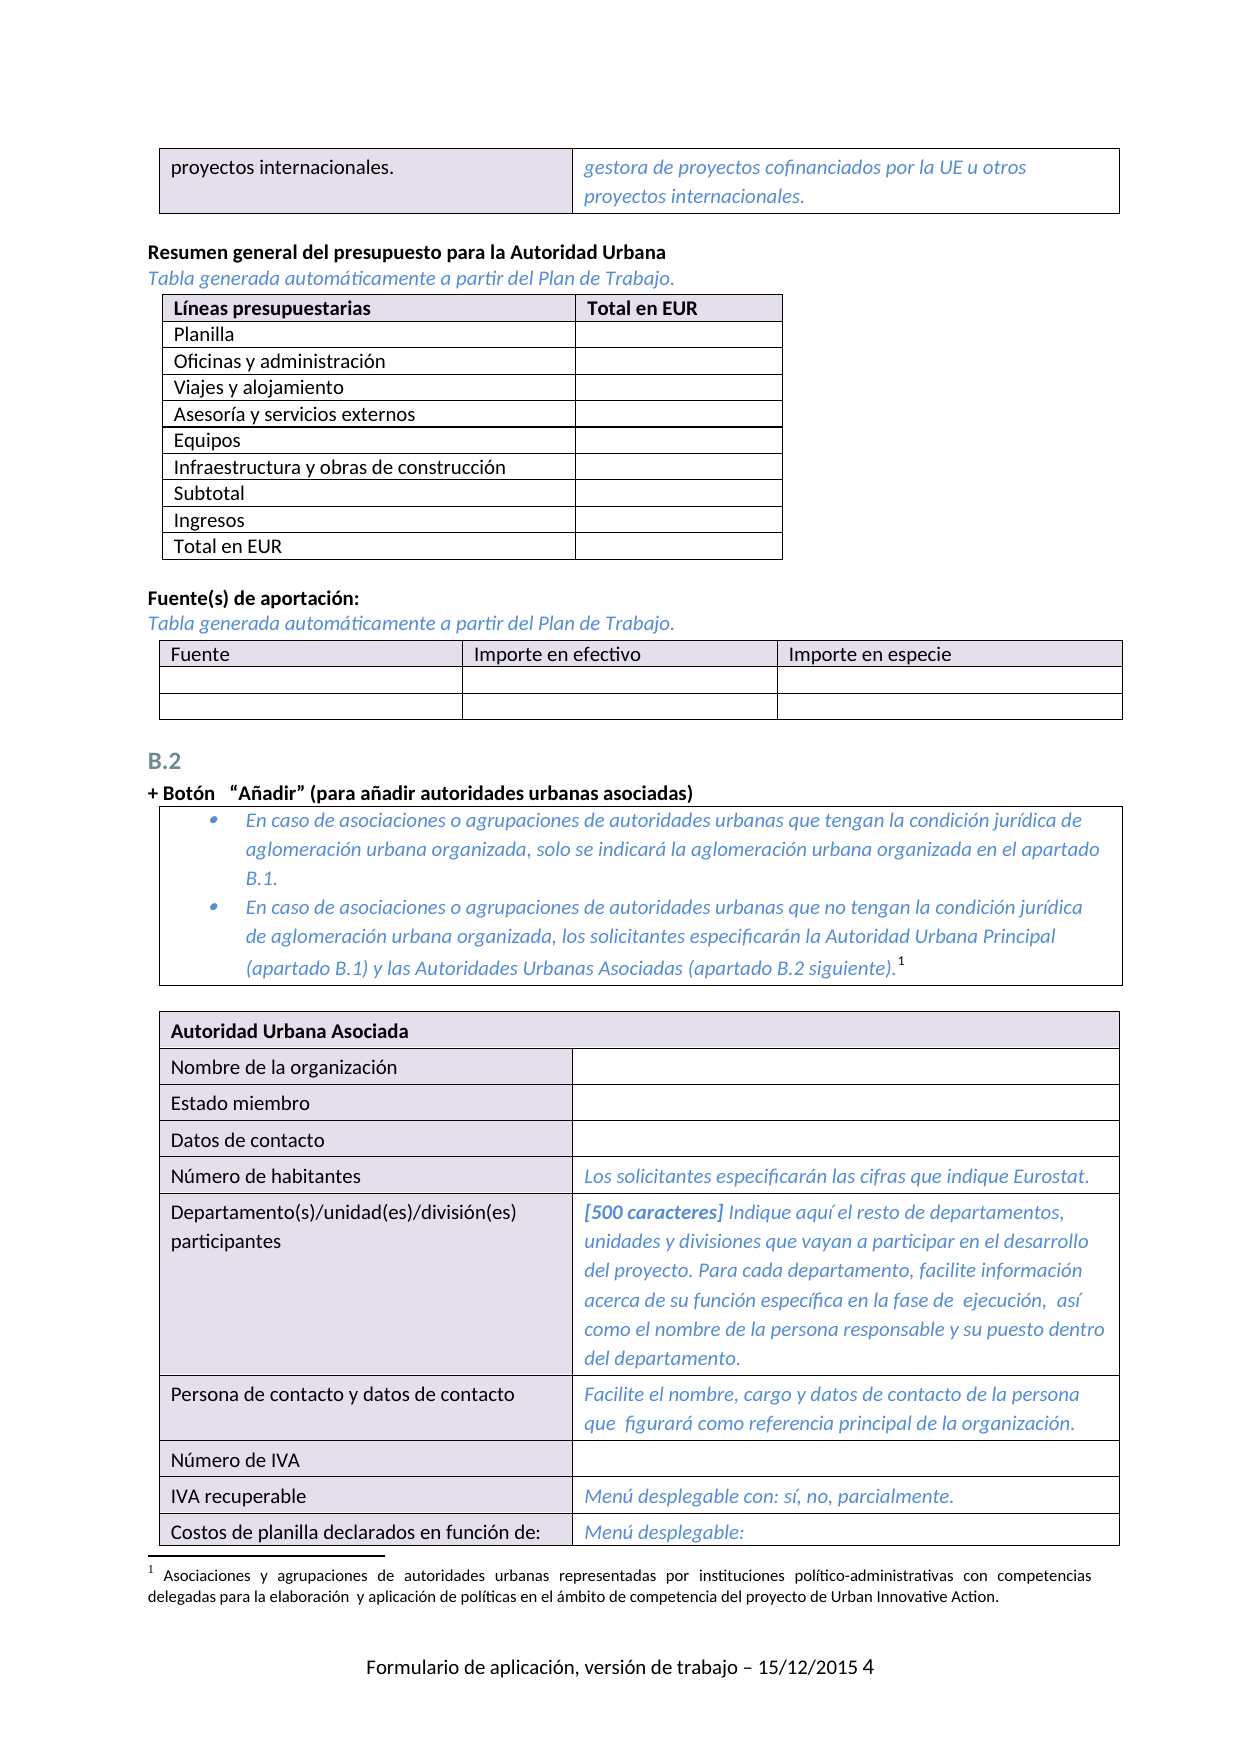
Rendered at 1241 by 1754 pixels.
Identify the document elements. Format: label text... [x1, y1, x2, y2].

table_header Fuente [160, 641, 462, 666]
table_header Total en EUR [576, 295, 782, 321]
table_header Importe en especie [778, 641, 1122, 666]
table_cell [573, 1085, 1119, 1120]
table_cell IVA recuperable [160, 1477, 572, 1512]
text Tabla generada automáticamente a partir del Plan de Trabajo. [148, 611, 1093, 636]
table_cell [778, 694, 1122, 719]
text Resumen general del presupuesto para la Autoridad Urbana [148, 239, 1093, 265]
table_cell Viajes y alojamiento [163, 375, 575, 400]
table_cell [573, 1514, 1119, 1545]
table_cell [573, 149, 1119, 213]
table_header Autoridad Urbana Asociada [160, 1012, 1119, 1047]
table_cell [576, 322, 782, 347]
table_cell [576, 454, 782, 479]
table_header En caso de asociaciones o agrupaciones de autoridades urbanas que tengan la condición jurídica de aglomeración urbana organizada, solo se indicará la aglomeración urbana organizada en el apartado B.1. En caso de asociaciones o agrupaciones de autoridades urbanas que no tengan la condición jurídica de aglomeración urbana organizada, los solicitantes especificarán la Autoridad Urbana Principal (apartado B.1) y las Autoridades Urbanas Asociadas (apartado B.2 siguiente). [160, 807, 1122, 985]
table_cell [576, 507, 782, 532]
table_cell Oficinas y administración [163, 348, 575, 373]
table_cell [160, 694, 462, 719]
table_cell Persona de contacto y datos de contacto [160, 1376, 572, 1440]
table_cell Facilite el nombre, cargo y datos de contacto de la persona que figurará como referencia principal de la organización. [573, 1376, 1119, 1440]
table_cell [500 caracteres] Indique aquí el resto de departamentos, unidades y divisiones que vayan a participar en el desarrollo del proyecto. Para cada departamento, facilite información acerca de su función específica en la fase de ejecución, así como el nombre de la persona responsable y su puesto dentro del departamento. [573, 1194, 1119, 1374]
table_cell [160, 149, 572, 213]
table_cell Total en EUR [163, 533, 575, 559]
table_cell Planilla [163, 322, 575, 347]
table_cell Subtotal [163, 480, 575, 506]
text Fuente(s) de aportación: [148, 585, 1093, 611]
table_cell Número de IVA [160, 1441, 572, 1476]
table_cell [576, 533, 782, 559]
table_cell Número de habitantes [160, 1157, 572, 1192]
text Tabla generada automáticamente a partir del Plan de Trabajo. [148, 265, 1093, 290]
table_cell [576, 480, 782, 506]
table_cell [573, 1121, 1119, 1156]
table_cell Estado miembro [160, 1085, 572, 1120]
table_cell Asesoría y servicios externos [163, 401, 575, 426]
table_cell [463, 694, 777, 719]
table_cell Menú desplegable con: sí, no, parcialmente. [573, 1477, 1119, 1512]
table_cell [573, 1441, 1119, 1476]
table_cell [160, 667, 462, 693]
table_cell Los solicitantes especificarán las cifras que indique Eurostat. [573, 1157, 1119, 1192]
table_header Líneas presupuestarias [163, 295, 575, 321]
table_cell Nombre de la organización [160, 1049, 572, 1084]
table_cell [463, 667, 777, 693]
table_cell Infraestructura y obras de construcción [163, 454, 575, 479]
table_cell Departamento(s)/unidad(es)/división(es) participantes [160, 1194, 572, 1374]
table_cell [573, 1049, 1119, 1084]
table_cell [576, 375, 782, 400]
text + Botón “Añadir” (para añadir autoridades urbanas asociadas) [148, 781, 1093, 806]
table_cell [576, 348, 782, 373]
table_cell Datos de contacto [160, 1121, 572, 1156]
table_cell [576, 428, 782, 453]
text B.2 [148, 746, 1093, 776]
table_cell [576, 401, 782, 426]
table_cell Ingresos [163, 507, 575, 532]
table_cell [160, 1514, 572, 1545]
table_cell Equipos [163, 428, 575, 453]
table_header Importe en efectivo [463, 641, 777, 666]
table_cell [778, 667, 1122, 693]
